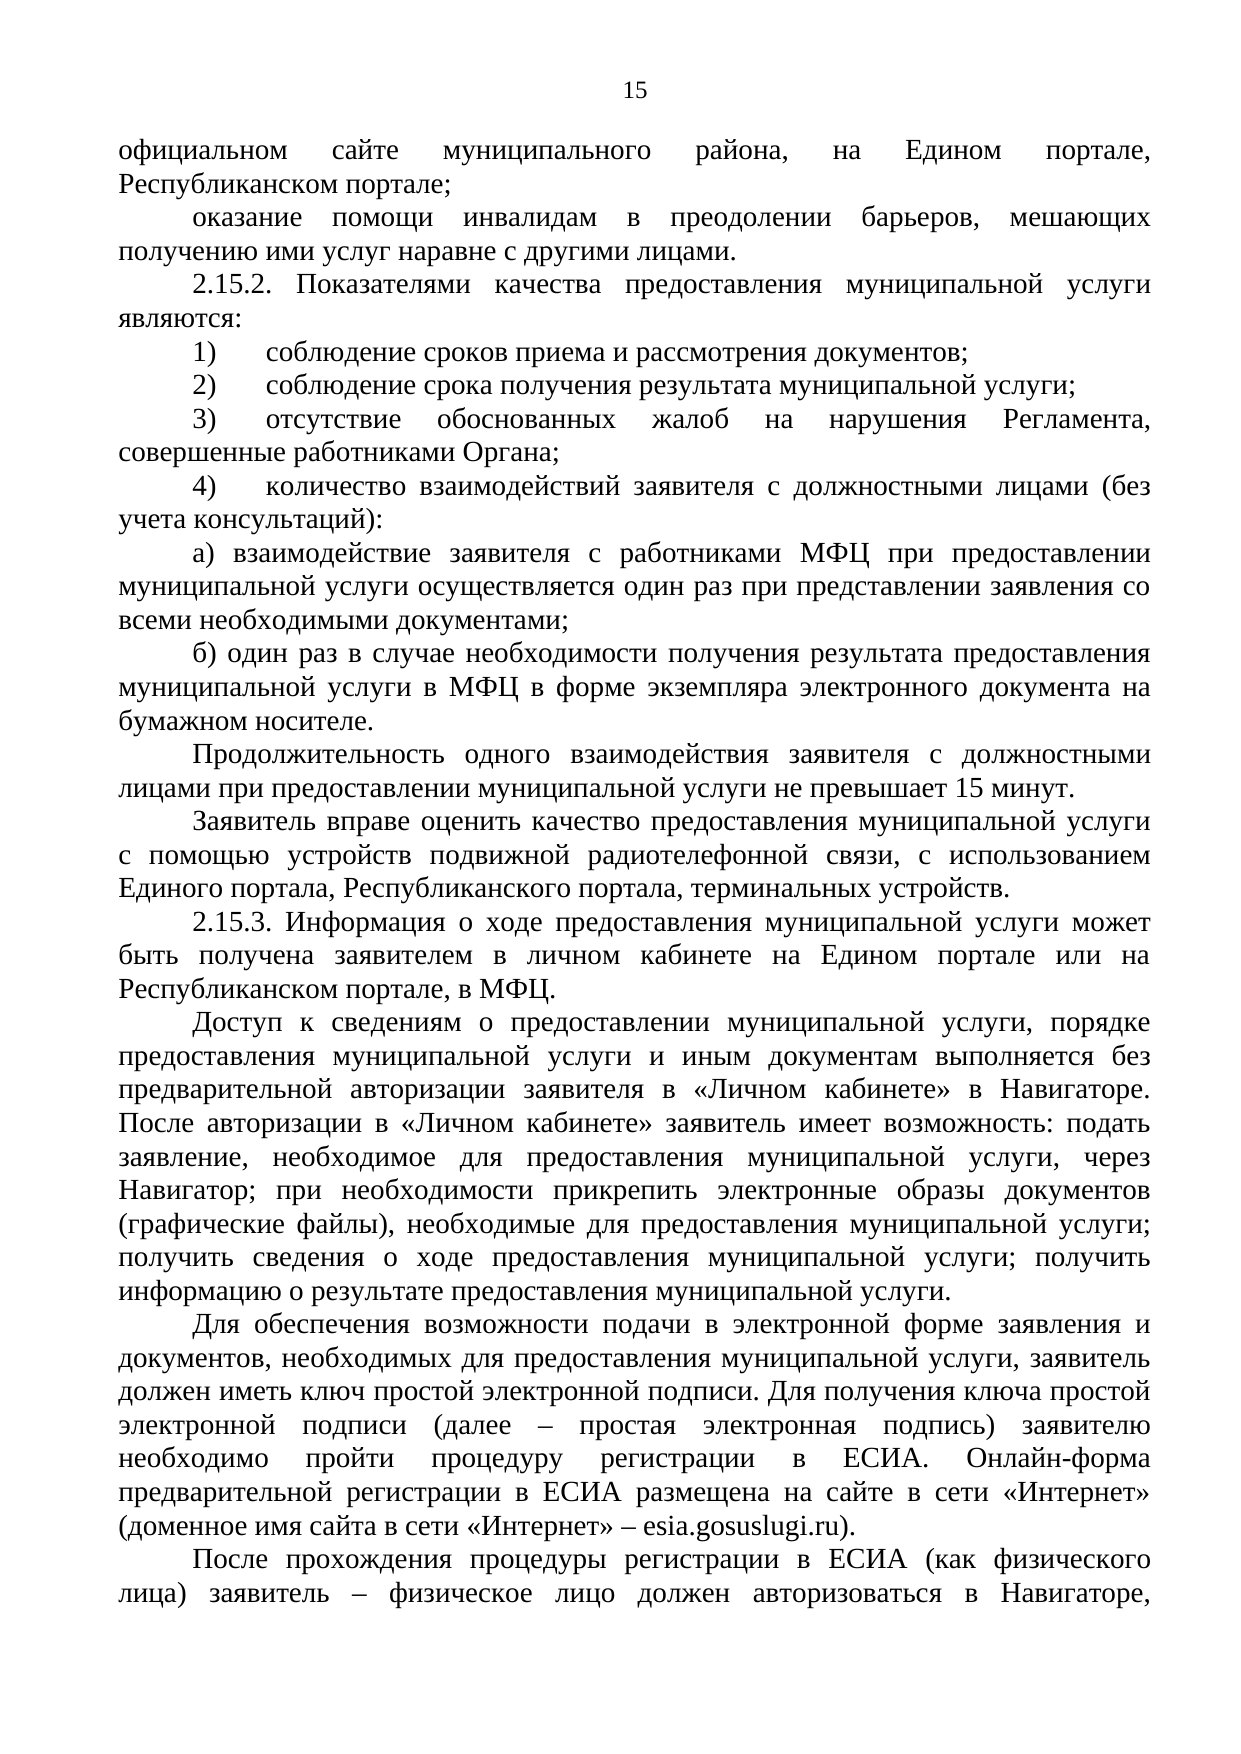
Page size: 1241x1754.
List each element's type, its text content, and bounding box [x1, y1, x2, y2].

text Для обеспечения возможности подачи в электронной форме заявления и документов, необходимых для предоставления муниципальной услуги, заявитель должен иметь ключ простой электронной подписи. Для получения ключа простой электронной подписи (далее – простая электронная подпись) заявителю необходимо пройти процедуру регистрации в ЕСИА. Онлайн-форма предварительной регистрации в ЕСИА размещена на сайте в сети «Интернет» (доменное имя сайта в сети «Интернет» – esia.gosuslugi.ru). [118, 1306, 1152, 1541]
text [118, 1541, 1152, 1608]
text Заявитель вправе оценить качество предоставления муниципальной услуги с помощью устройств подвижной радиотелефонной связи, с использованием Единого портала, Республиканского портала, терминальных устройств. [118, 803, 1152, 904]
text Доступ к сведениям о предоставлении муниципальной услуги, порядке предоставления муниципальной услуги и иным документам выполняется без предварительной авторизации заявителя в «Личном кабинете» в Навигаторе. После авторизации в «Личном кабинете» заявитель имеет возможность: подать заявление, необходимое для предоставления муниципальной услуги, через Навигатор; при необходимости прикрепить электронные образы документов (графические файлы), необходимые для предоставления муниципальной услуги; получить сведения о ходе предоставления муниципальной услуги; получить информацию о результате предоставления муниципальной услуги. [118, 1004, 1152, 1306]
text б) один раз в случае необходимости получения результата предоставления муниципальной услуги в МФЦ в форме экземпляра электронного документа на бумажном носителе. [118, 636, 1152, 736]
list количество взаимодействий заявителя с должностными лицами (без учета консультаций): [118, 468, 1152, 535]
text 2.15.3. Информация о ходе предоставления муниципальной услуги может быть получена заявителем в личном кабинете на Едином портале или на Республиканском портале, в МФЦ. [118, 904, 1152, 1004]
text а) взаимодействие заявителя с работниками МФЦ при предоставлении муниципальной услуги осуществляется один раз при представлении заявления со всеми необходимыми документами; [118, 535, 1152, 636]
list соблюдение срока получения результата муниципальной услуги; [118, 367, 1152, 401]
text Продолжительность одного взаимодействия заявителя с должностными лицами при предоставлении муниципальной услуги не превышает 15 минут. [118, 736, 1152, 803]
list отсутствие обоснованных жалоб на нарушения Регламента, совершенные работниками Органа; [118, 401, 1152, 468]
text 2.15.2. Показателями качества предоставления муниципальной услуги являются: [118, 267, 1152, 334]
list соблюдение сроков приема и рассмотрения документов; [118, 334, 1152, 367]
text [118, 132, 1152, 199]
text оказание помощи инвалидам в преодолении барьеров, мешающих получению ими услуг наравне с другими лицами. [118, 199, 1152, 267]
